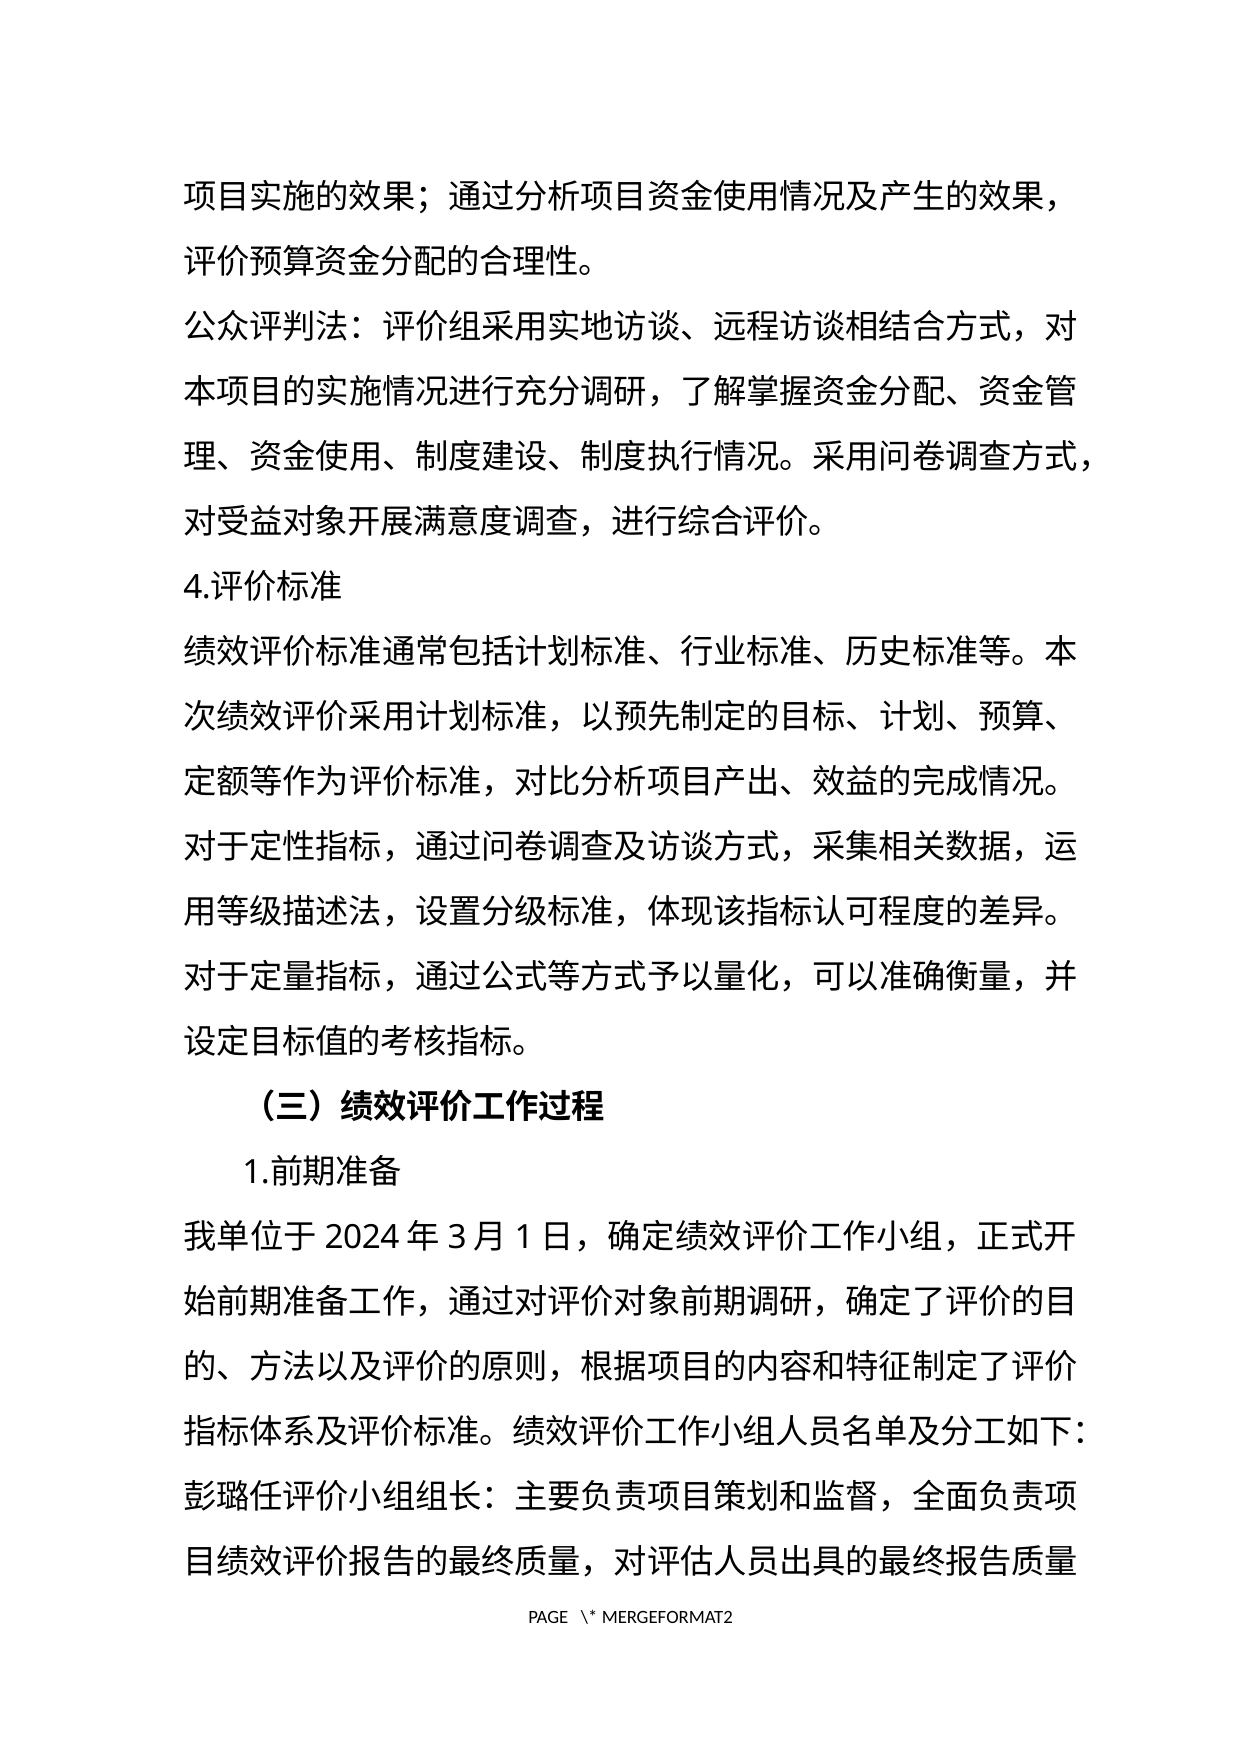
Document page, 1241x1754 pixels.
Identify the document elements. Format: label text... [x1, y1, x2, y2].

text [183, 162, 1078, 1072]
text （三）绩效评价工作过程 [183, 1072, 1078, 1137]
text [183, 1137, 1078, 1592]
